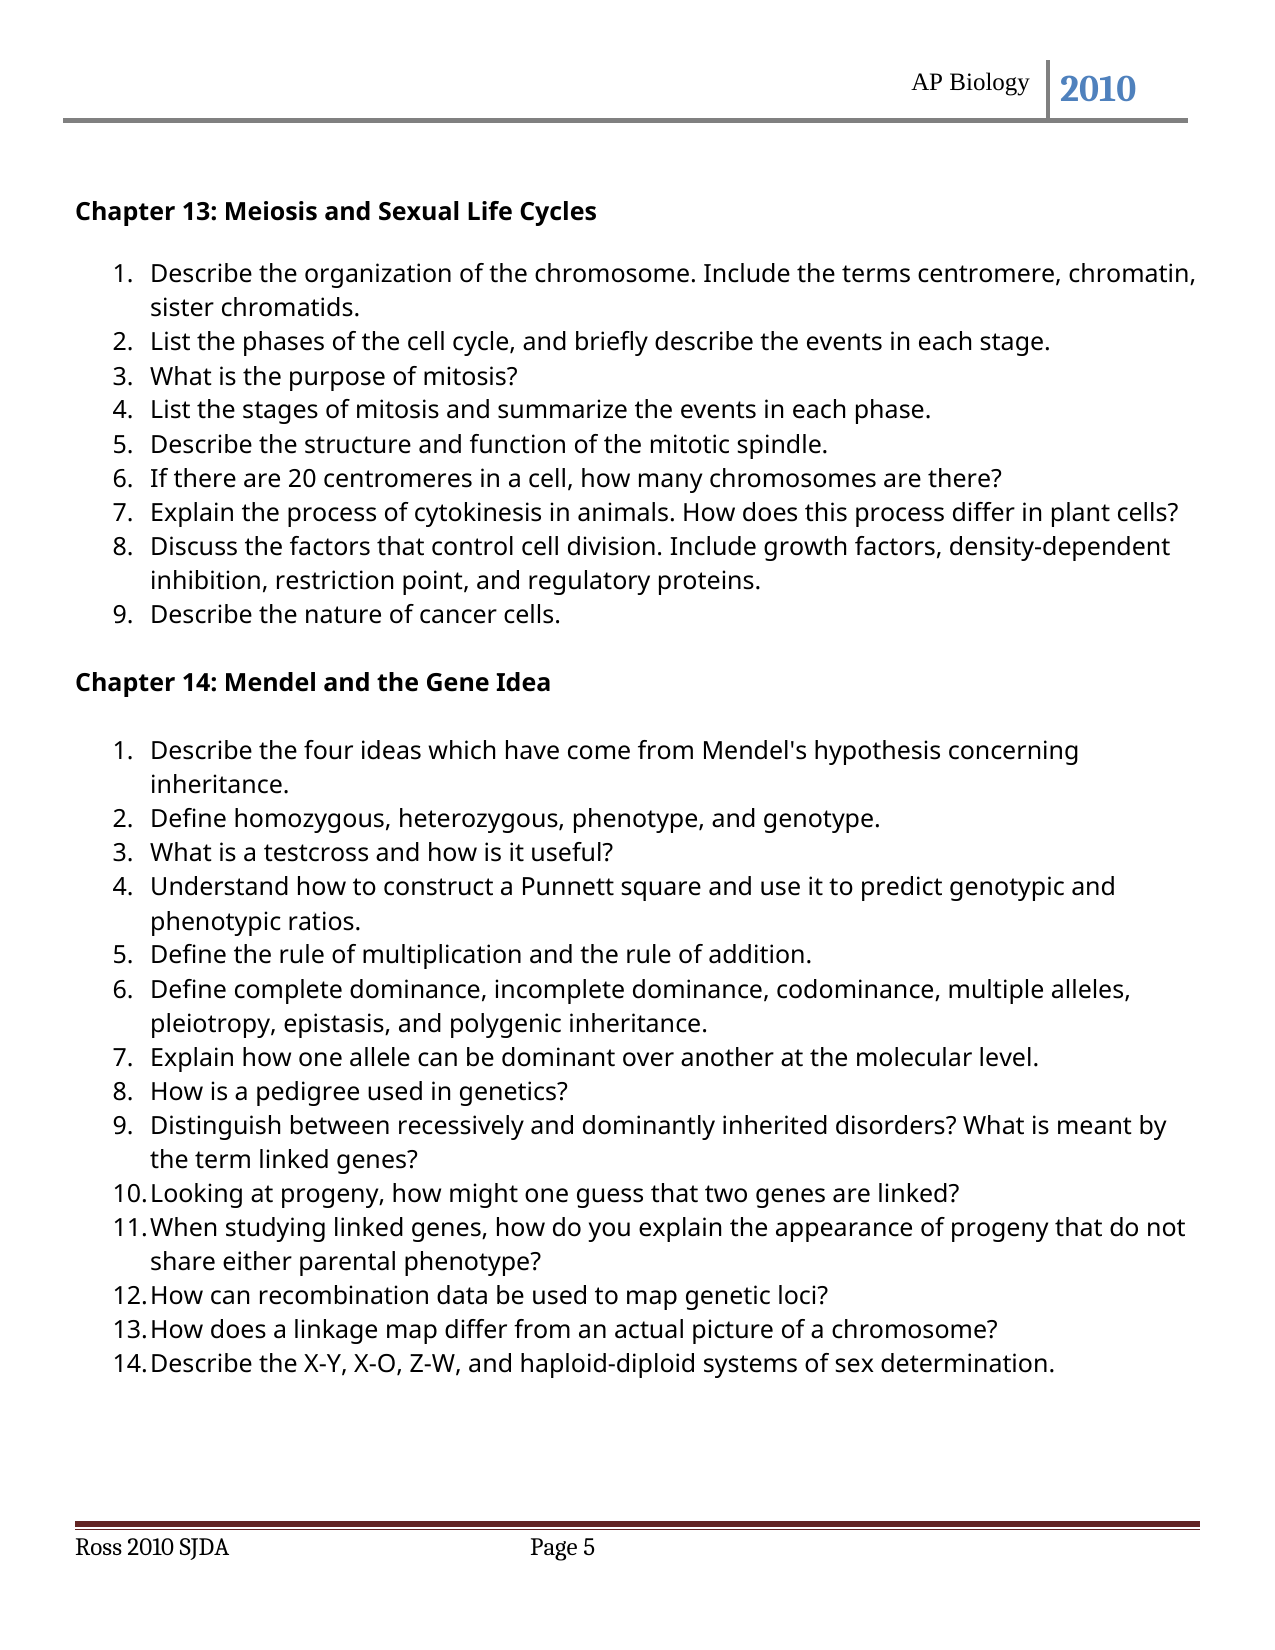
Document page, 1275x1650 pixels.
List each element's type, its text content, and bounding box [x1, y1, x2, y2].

list How can recombination data be used to map genetic loci? [112, 1278, 1200, 1312]
list What is the purpose of mitosis? [112, 358, 1200, 392]
list List the stages of mitosis and summarize the events in each phase. [112, 392, 1200, 426]
list How does a linkage map differ from an actual picture of a chromosome? [112, 1312, 1200, 1346]
list How is a pedigree used in genetics? [112, 1073, 1200, 1107]
list Describe the structure and function of the mitotic spindle. [112, 426, 1200, 460]
list Define homozygous, heterozygous, phenotype, and genotype. [112, 801, 1200, 835]
list Describe the organization of the chromosome. Include the terms centromere, chromatin, sister chromatids. [112, 256, 1200, 324]
list Looking at progeny, how might one guess that two genes are linked? [112, 1176, 1200, 1210]
list Define complete dominance, incomplete dominance, codominance, multiple alleles, pleiotropy, epistasis, and polygenic inheritance. [112, 971, 1200, 1039]
list Describe the nature of cancer cells. [112, 597, 1200, 631]
list Explain the process of cytokinesis in animals. How does this process differ in plant cells? [112, 494, 1200, 528]
list Distinguish between recessively and dominantly inherited disorders? What is meant by the term linked genes? [112, 1107, 1200, 1176]
list Describe the four ideas which have come from Mendel's hypothesis concerning inheritance. [112, 733, 1200, 801]
list Describe the X-Y, X-O, Z-W, and haploid-diploid systems of sex determination. [112, 1346, 1200, 1380]
list Explain how one allele can be dominant over another at the molecular level. [112, 1039, 1200, 1073]
text Chapter 14: Mendel and the Gene Idea [75, 665, 1200, 699]
list Define the rule of multiplication and the rule of addition. [112, 937, 1200, 971]
list Understand how to construct a Punnett square and use it to predict genotypic and phenotypic ratios. [112, 869, 1200, 937]
list What is a testcross and how is it useful? [112, 835, 1200, 869]
list When studying linked genes, how do you explain the appearance of progeny that do not share either parental phenotype? [112, 1210, 1200, 1278]
list Discuss the factors that control cell division. Include growth factors, density-dependent inhibition, restriction point, and regulatory proteins. [112, 528, 1200, 597]
list List the phases of the cell cycle, and briefly describe the events in each stage. [112, 324, 1200, 358]
list If there are 20 centromeres in a cell, how many chromosomes are there? [112, 460, 1200, 494]
text Chapter 13: Meiosis and Sexual Life Cycles [75, 193, 1200, 256]
